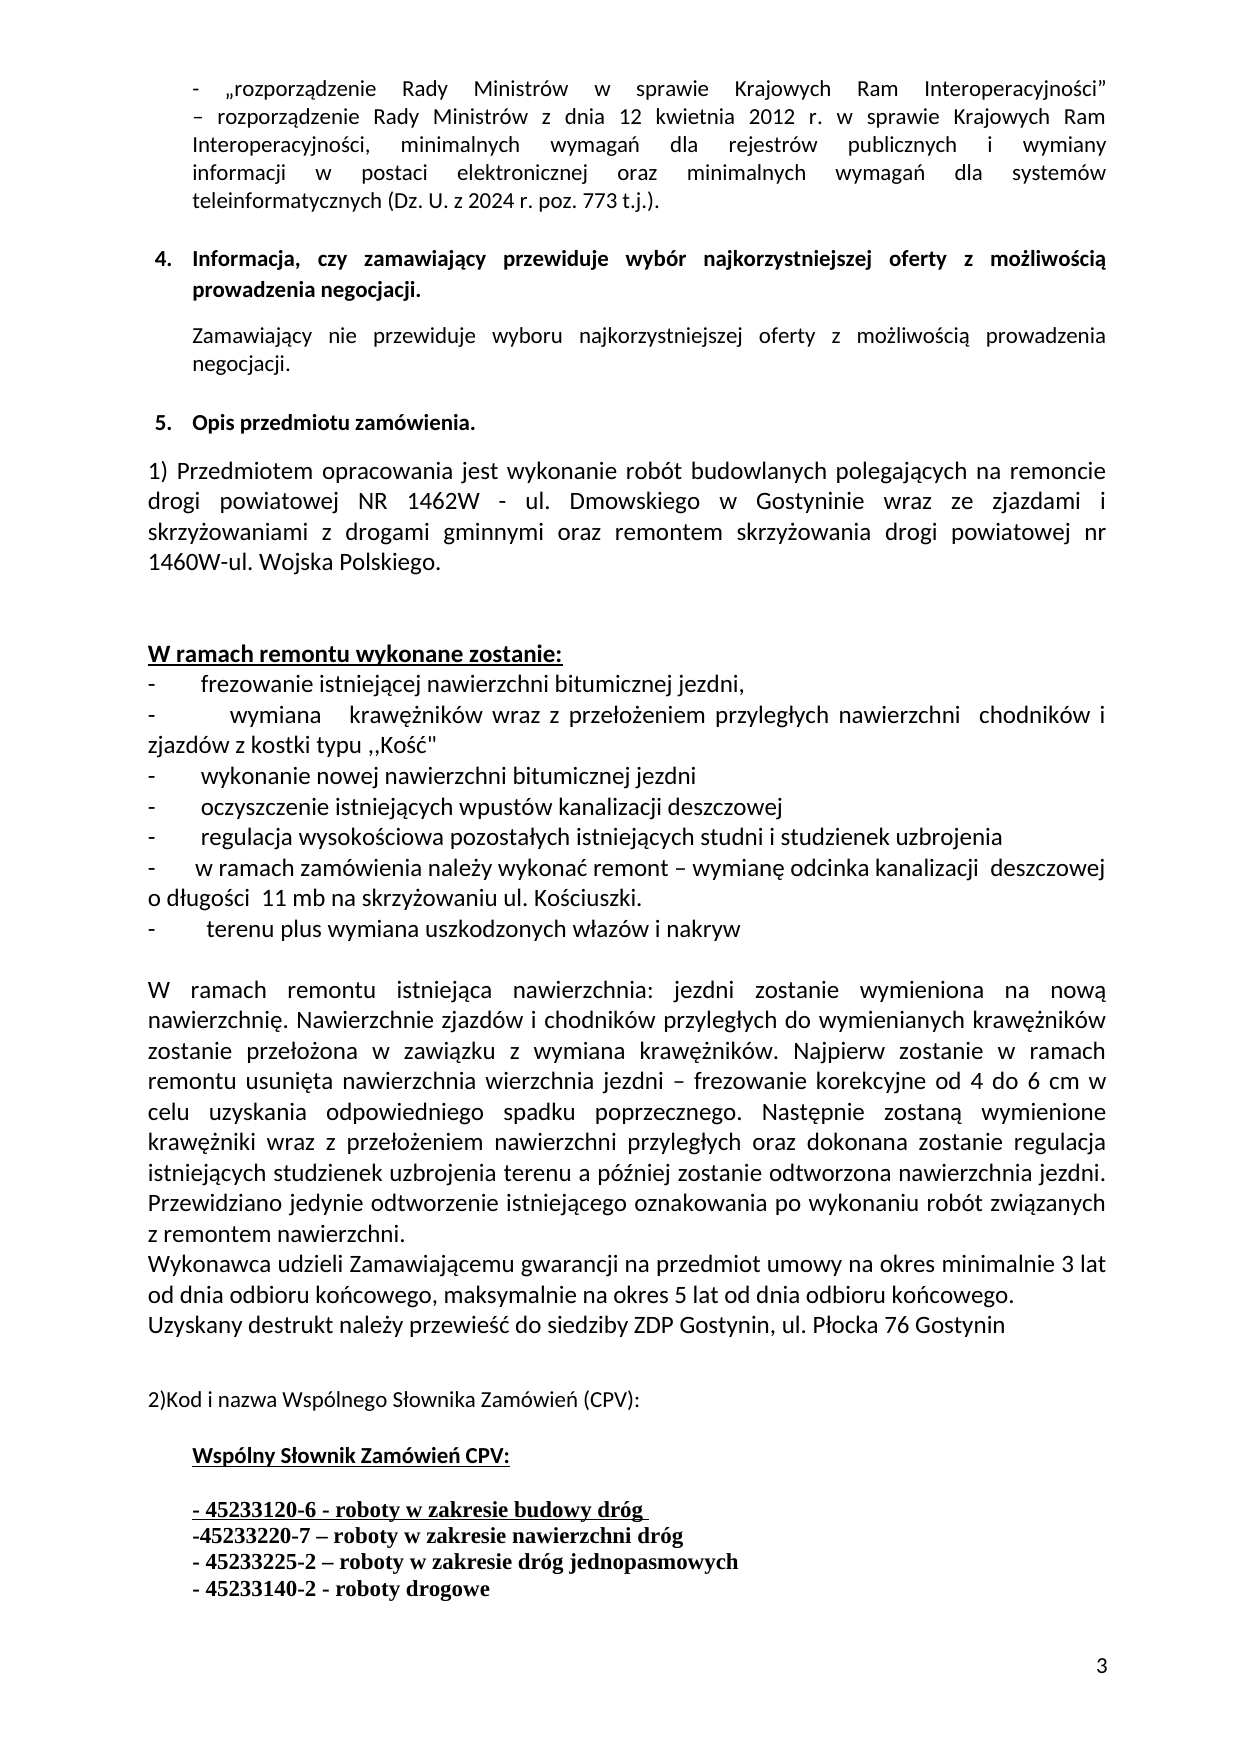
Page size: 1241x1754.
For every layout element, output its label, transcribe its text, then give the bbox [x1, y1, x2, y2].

text Wspólny Słownik Zamówień CPV: [192, 1441, 1107, 1469]
text Wykonawca udzieli Zamawiającemu gwarancji na przedmiot umowy na okres minimalnie 3 lat od dnia odbioru końcowego, maksymalnie na okres 5 lat od dnia odbioru końcowego. [148, 1248, 1107, 1309]
text - 45233140-2 - roboty drogowe [192, 1575, 1107, 1601]
text 2)Kod i nazwa Wspólnego Słownika Zamówień (CPV): [148, 1383, 1107, 1413]
text W ramach remontu wykonane zostanie: [148, 638, 1107, 669]
text - oczyszczenie istniejących wpustów kanalizacji deszczowej [148, 791, 1107, 821]
text - regulacja wysokościowa pozostałych istniejących studni i studzienek uzbrojenia [148, 821, 1107, 852]
text 1) Przedmiotem opracowania jest wykonanie robót budowlanych polegających na remoncie drogi powiatowej NR 1462W - ul. Dmowskiego w Gostyninie wraz ze zjazdami i skrzyżowaniami z drogami gminnymi oraz remontem skrzyżowania drogi powiatowej nr 1460W-ul. Wojska Polskiego. [148, 455, 1107, 577]
text - „rozporządzenie Rady Ministrów w sprawie Krajowych Ram Interoperacyjności” – rozporządzenie Rady Ministrów z dnia 12 kwietnia 2012 r. w sprawie Krajowych Ram Interoperacyjności, minimalnych wymagań dla rejestrów publicznych i wymiany informacji w postaci elektronicznej oraz minimalnych wymagań dla systemów teleinformatycznych (Dz. U. z 2024 r. poz. 773 t.j.). [192, 74, 1107, 214]
text Uzyskany destrukt należy przewieść do siedziby ZDP Gostynin, ul. Płocka 76 Gostynin [148, 1309, 1107, 1340]
text Zamawiający nie przewiduje wyboru najkorzystniejszej oferty z możliwością prowadzenia negocjacji. [192, 322, 1107, 378]
text - wykonanie nowej nawierzchni bitumicznej jezdni [148, 760, 1107, 791]
text -45233220-7 – roboty w zakresie nawierzchni dróg [192, 1522, 1107, 1548]
text - w ramach zamówienia należy wykonać remont – wymianę odcinka kanalizacji deszczowej o długości 11 mb na skrzyżowaniu ul. Kościuszki. [148, 852, 1107, 913]
text - terenu plus wymiana uszkodzonych włazów i nakryw [148, 913, 1107, 943]
text - 45233225-2 – roboty w zakresie dróg jednopasmowych [192, 1548, 1107, 1575]
list Informacja, czy zamawiający przewiduje wybór najkorzystniejszej oferty z możliwością prowadzenia negocjacji. [154, 244, 1107, 303]
text - wymiana krawężników wraz z przełożeniem przyległych nawierzchni chodników i zjazdów z kostki typu ,,Kość" [148, 699, 1107, 760]
text - frezowanie istniejącej nawierzchni bitumicznej jezdni, [148, 669, 1107, 699]
text - 45233120-6 - roboty w zakresie budowy dróg [192, 1496, 1107, 1522]
list Opis przedmiotu zamówienia. [154, 408, 1107, 436]
text W ramach remontu istniejąca nawierzchnia: jezdni zostanie wymieniona na nową nawierzchnię. Nawierzchnie zjazdów i chodników przyległych do wymienianych krawężników zostanie przełożona w zawiązku z wymiana krawężników. Najpierw zostanie w ramach remontu usunięta nawierzchnia wierzchnia jezdni – frezowanie korekcyjne od 4 do 6 cm w celu uzyskania odpowiedniego spadku poprzecznego. Następnie zostaną wymienione krawężniki wraz z przełożeniem nawierzchni przyległych oraz dokonana zostanie regulacja istniejących studzienek uzbrojenia terenu a później zostanie odtworzona nawierzchnia jezdni. Przewidziano jedynie odtworzenie istniejącego oznakowania po wykonaniu robót związanych z remontem nawierzchni. [148, 974, 1107, 1248]
